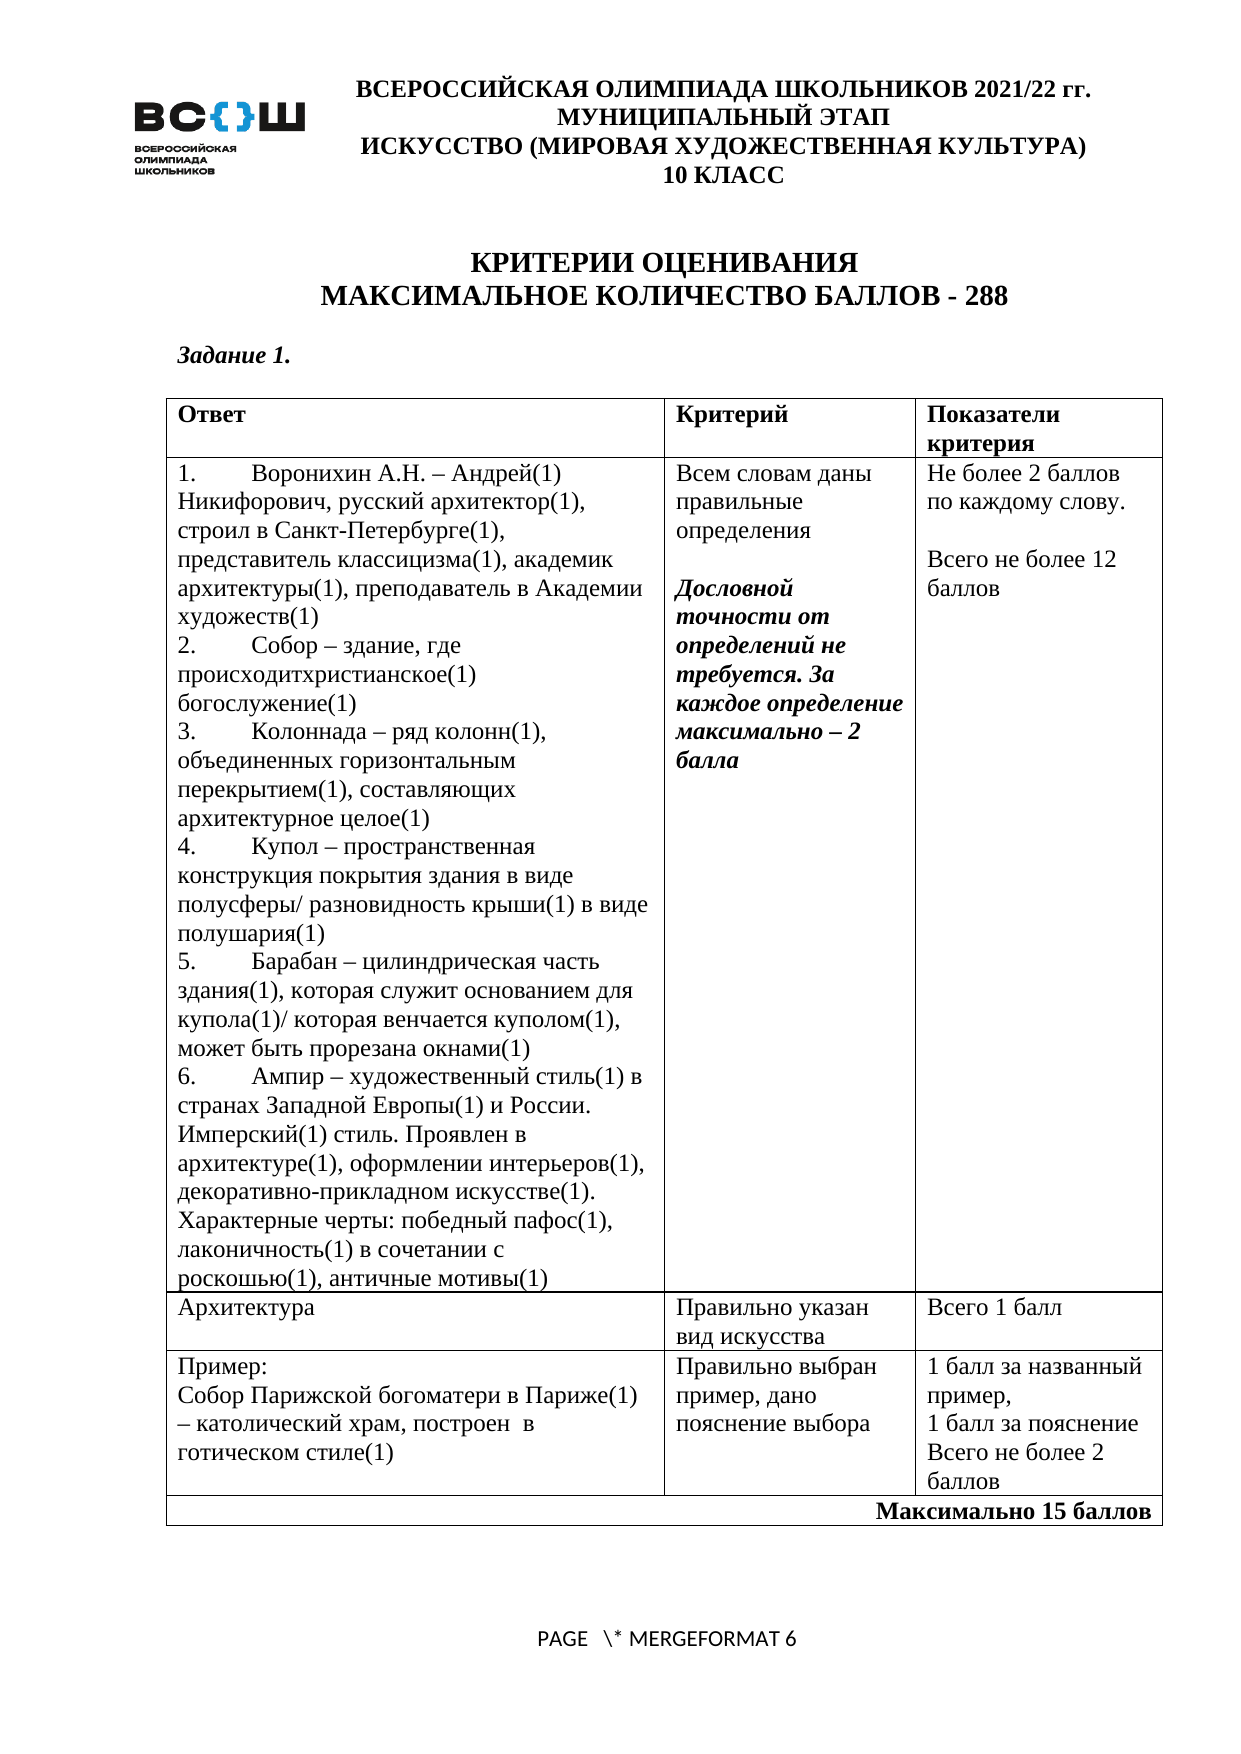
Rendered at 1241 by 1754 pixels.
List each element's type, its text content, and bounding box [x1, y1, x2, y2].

table_cell Правильно указан вид искусства [665, 1293, 915, 1350]
text Задание 1. [177, 341, 1152, 369]
table_cell Не более 2 баллов по каждому слову. Всего не более 12 баллов [916, 458, 1162, 1291]
table_header Критерий [665, 399, 915, 457]
table_cell Всем словам даны правильные определения Дословной точности от определений не требуется. За каждое определение максимально – 2 балла [665, 458, 915, 1291]
picture [129, 89, 314, 205]
table_cell Максимально 15 баллов [167, 1496, 1162, 1524]
table_header Показатели критерия [916, 399, 1162, 457]
table_cell Пример: Собор Парижской богоматери в Париже(1) – католический храм, построен в готическом стиле(1) [167, 1351, 664, 1495]
table_header Ответ [167, 399, 664, 457]
text МАКСИМАЛЬНОЕ КОЛИЧЕСТВО БАЛЛОВ - 288 [177, 278, 1152, 312]
table_cell Правильно выбран пример, дано пояснение выбора [665, 1351, 915, 1495]
table_cell Архитектура [167, 1293, 664, 1350]
text КРИТЕРИИ ОЦЕНИВАНИЯ [177, 245, 1152, 278]
table_cell 1 балл за названный пример, 1 балл за пояснение Всего не более 2 баллов [916, 1351, 1162, 1495]
table_cell Воронихин А.Н. – Андрей(1) Никифорович, русский архитектор(1), строил в Санкт-Петербурге(1), представитель классицизма(1), академик архитектуры(1), преподаватель в Академии художеств(1) Собор – здание, где происходитхристианское(1) богослужение(1) Колоннада – ряд колонн(1), объединенных горизонтальным перекрытием(1), составляющих архитектурное целое(1) Купол – пространственная конструкция покрытия здания в виде полусферы/ разновидность крыши(1) в виде полушария(1) Барабан – цилиндрическая часть здания(1), которая служит основанием для купола(1)/ которая венчается куполом(1), может быть прорезана окнами(1) Ампир – художественный стиль(1) в странах Западной Европы(1) и России. Имперский(1) стиль. Проявлен в архитектуре(1), оформлении интерьеров(1), декоративно-прикладном искусстве(1). Характерные черты: победный пафос(1), лаконичность(1) в сочетании с роскошью(1), античные мотивы(1) [167, 458, 664, 1291]
table_cell Всего 1 балл [916, 1293, 1162, 1350]
